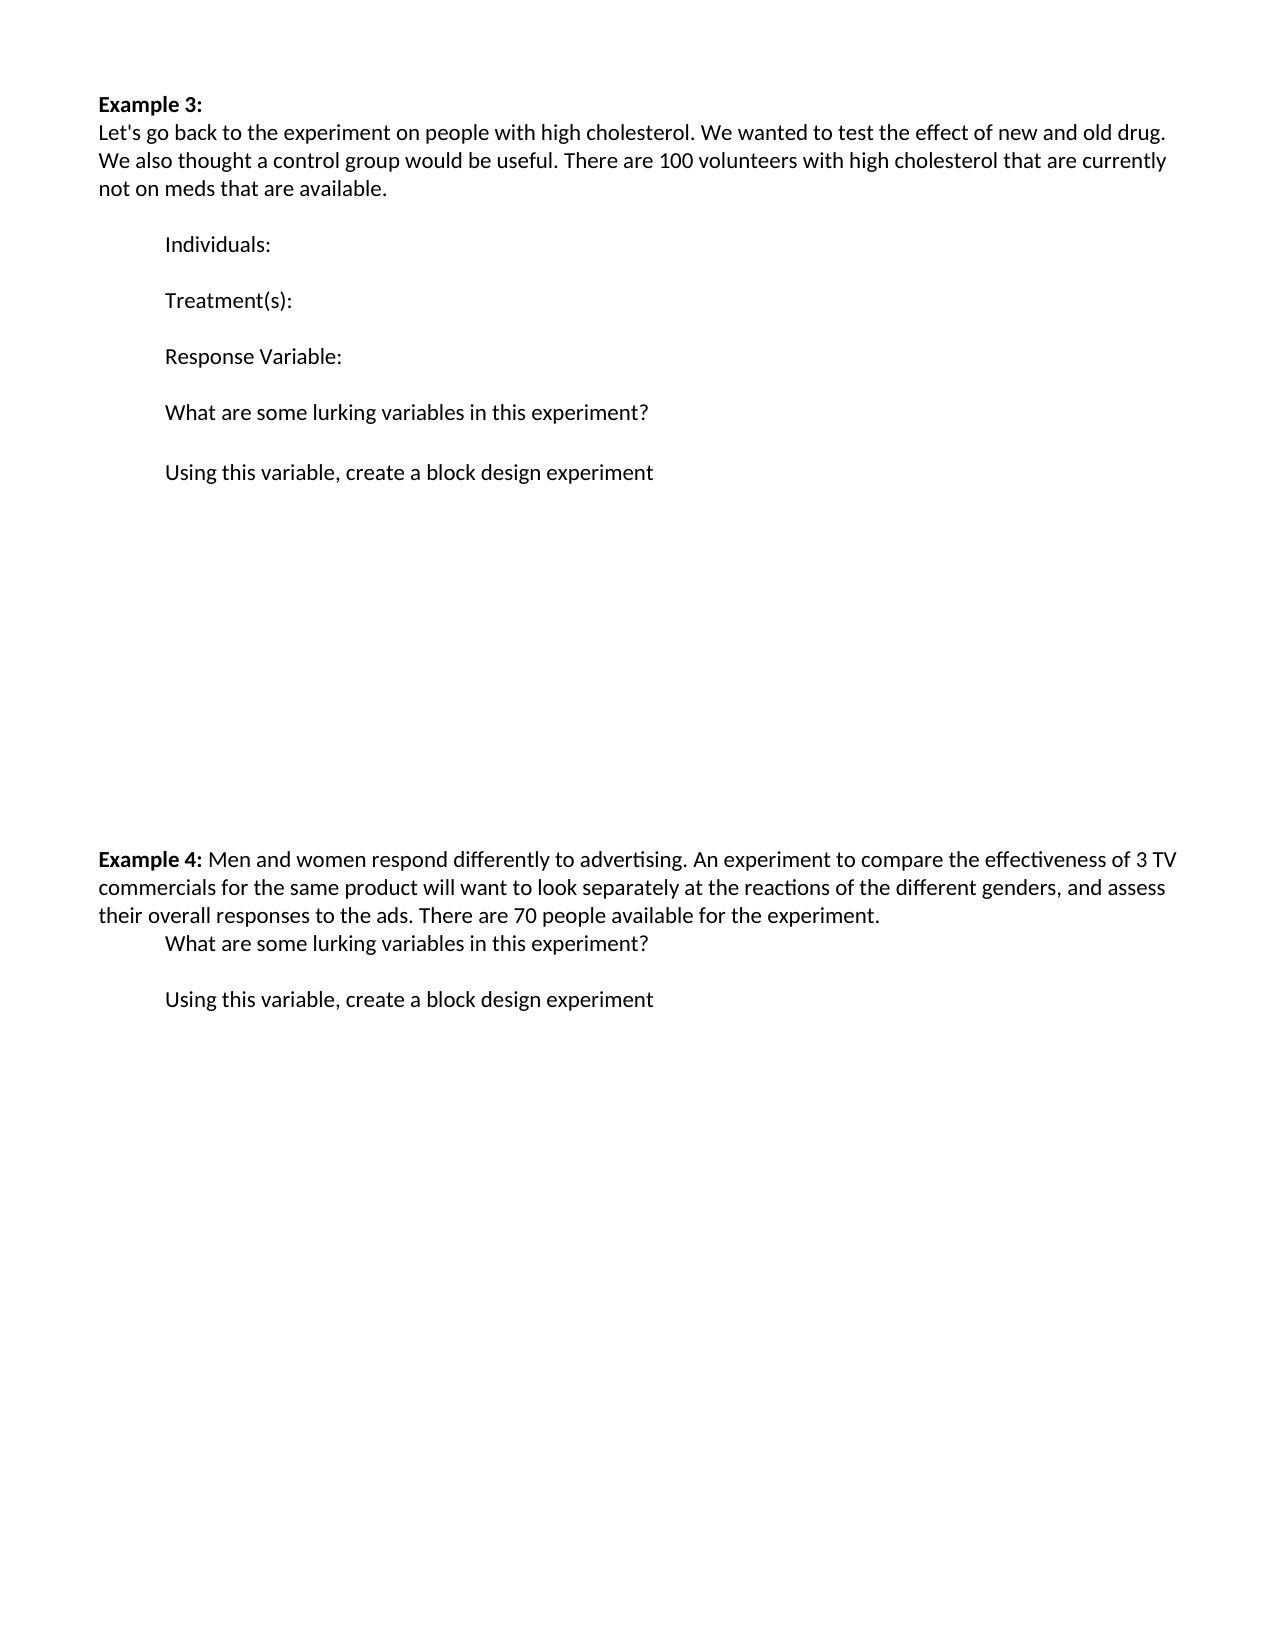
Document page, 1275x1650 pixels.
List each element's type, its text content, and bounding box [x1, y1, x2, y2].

text Individuals: [90, 230, 1185, 258]
text Treatment(s): [98, 286, 1185, 314]
text What are some lurking variables in this experiment? [115, 398, 1185, 426]
text Example 4: Men and women respond differently to advertising. An experiment to compare the effectiveness of 3 TV commercials for the same product will want to look separately at the reactions of the different genders, and assess their overall responses to the ads. There are 70 people available for the experiment. [98, 845, 1185, 929]
text Using this variable, create a block design experiment [115, 985, 1185, 1013]
text Example 3: [98, 90, 1185, 118]
text Using this variable, create a block design experiment [90, 458, 1185, 486]
text Response Variable: [98, 342, 1185, 370]
text What are some lurking variables in this experiment? [98, 929, 1185, 957]
text Let's go back to the experiment on people with high cholesterol. We wanted to test the effect of new and old drug. We also thought a control group would be useful. There are 100 volunteers with high cholesterol that are currently not on meds that are available. [98, 118, 1185, 202]
